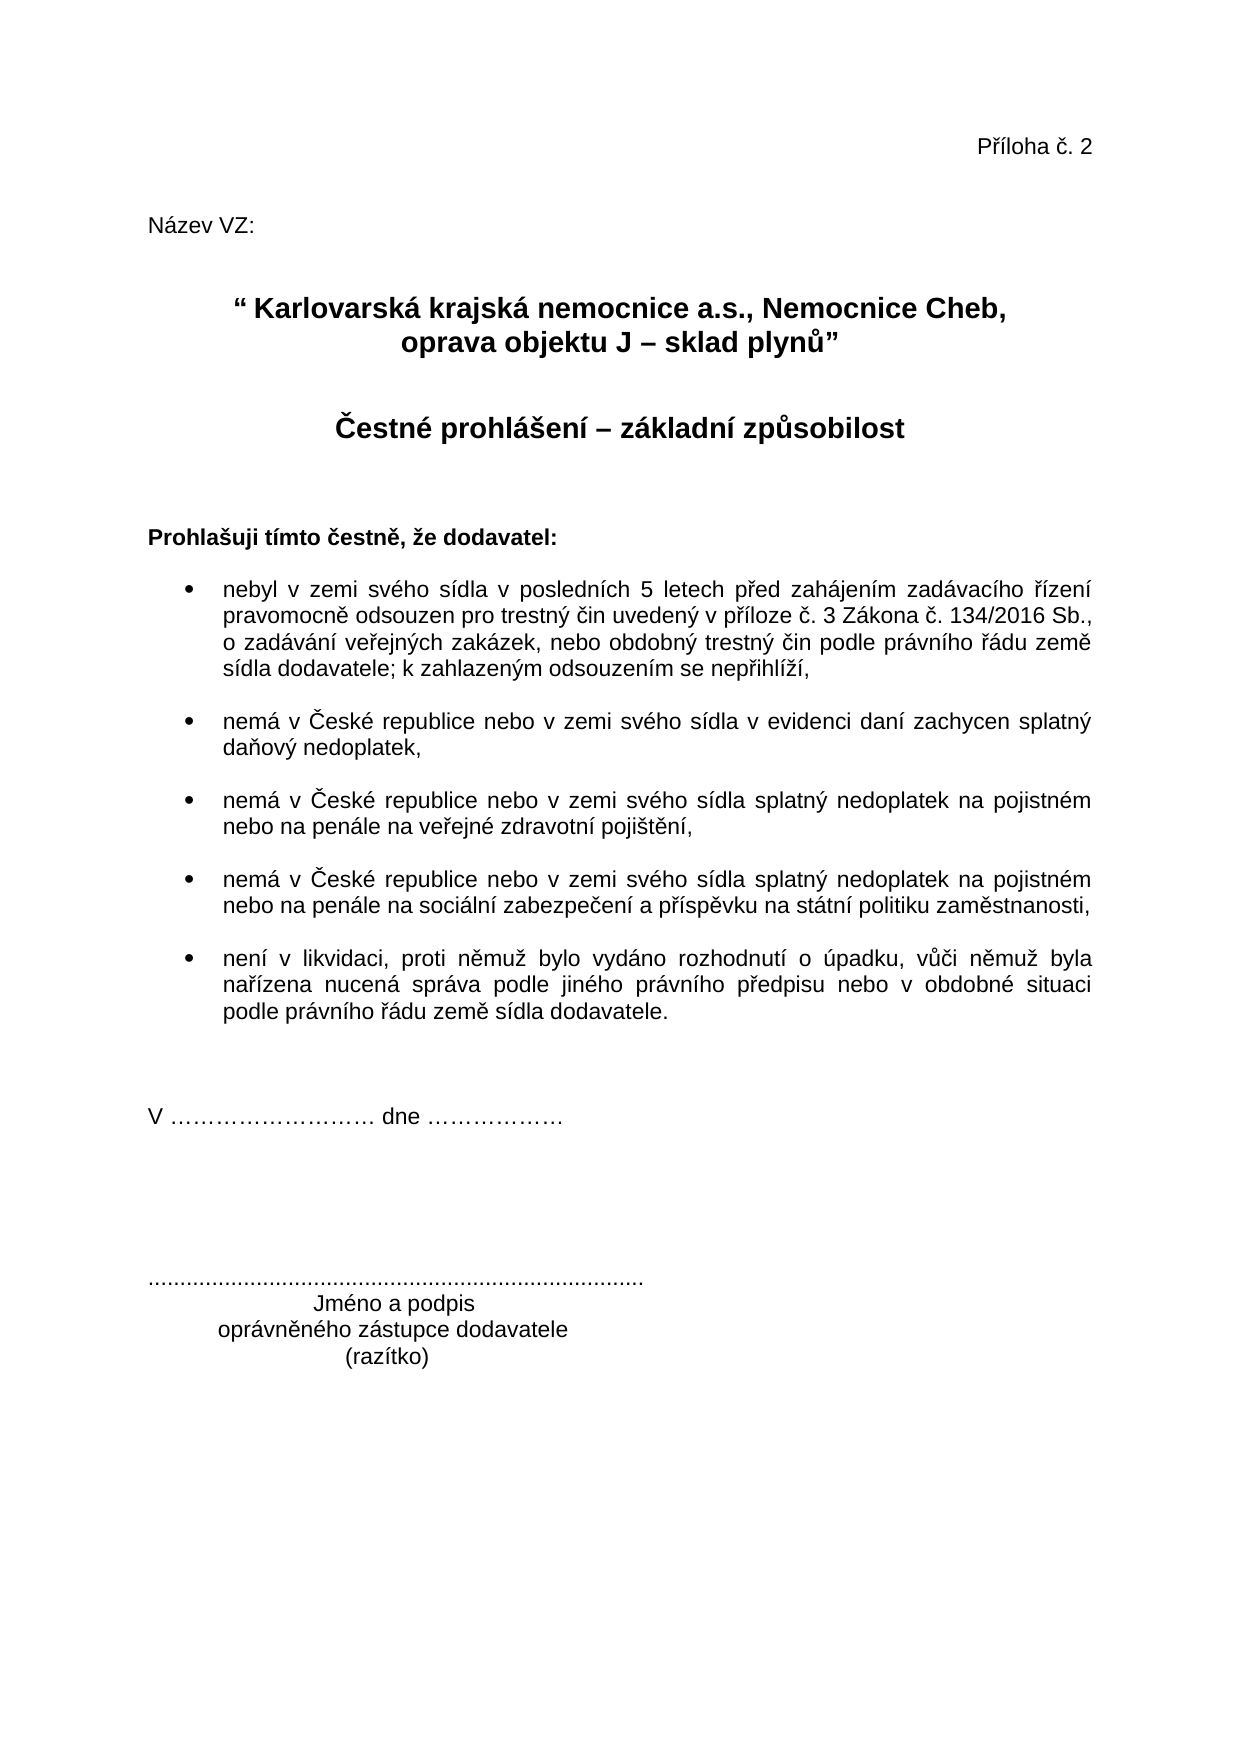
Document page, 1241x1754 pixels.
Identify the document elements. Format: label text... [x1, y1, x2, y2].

list není v likvidaci, proti němuž bylo vydáno rozhodnutí o úpadku, vůči němuž byla nařízena nucená správa podle jiného právního předpisu nebo v obdobné situaci podle právního řádu země sídla dodavatele. [185, 945, 1093, 1024]
list nemá v České republice nebo v zemi svého sídla splatný nedoplatek na pojistném nebo na penále na sociální zabezpečení a příspěvku na státní politiku zaměstnanosti, [185, 866, 1093, 919]
text “ Karlovarská krajská nemocnice a.s., Nemocnice Cheb, [148, 291, 1093, 324]
text oprava objektu J – sklad plynů” [148, 324, 1093, 358]
text Příloha č. 2 [148, 133, 1093, 159]
text Prohlašuji tímto čestně, že dodavatel: [148, 523, 1093, 550]
text Název VZ: [148, 212, 1093, 238]
text oprávněného zástupce dodavatele [148, 1316, 1093, 1343]
text Jméno a podpis [148, 1290, 1093, 1316]
list nemá v České republice nebo v zemi svého sídla v evidenci daní zachycen splatný daňový nedoplatek, [185, 708, 1093, 761]
text .............................................................................. [148, 1264, 1093, 1290]
list nebyl v zemi svého sídla v posledních 5 letech před zahájením zadávacího řízení pravomocně odsouzen pro trestný čin uvedený v příloze č. 3 Zákona č. 134/2016 Sb., o zadávání veřejných zakázek, nebo obdobný trestný čin podle právního řádu země sídla dodavatele; k zahlazeným odsouzením se nepřihlíží, [185, 576, 1093, 682]
text Čestné prohlášení – základní způsobilost [148, 411, 1093, 444]
text (razítko) [148, 1343, 1093, 1369]
list nemá v České republice nebo v zemi svého sídla splatný nedoplatek na pojistném nebo na penále na veřejné zdravotní pojištění, [185, 787, 1093, 840]
text V ……………………… dne ……………… [148, 1103, 1093, 1129]
